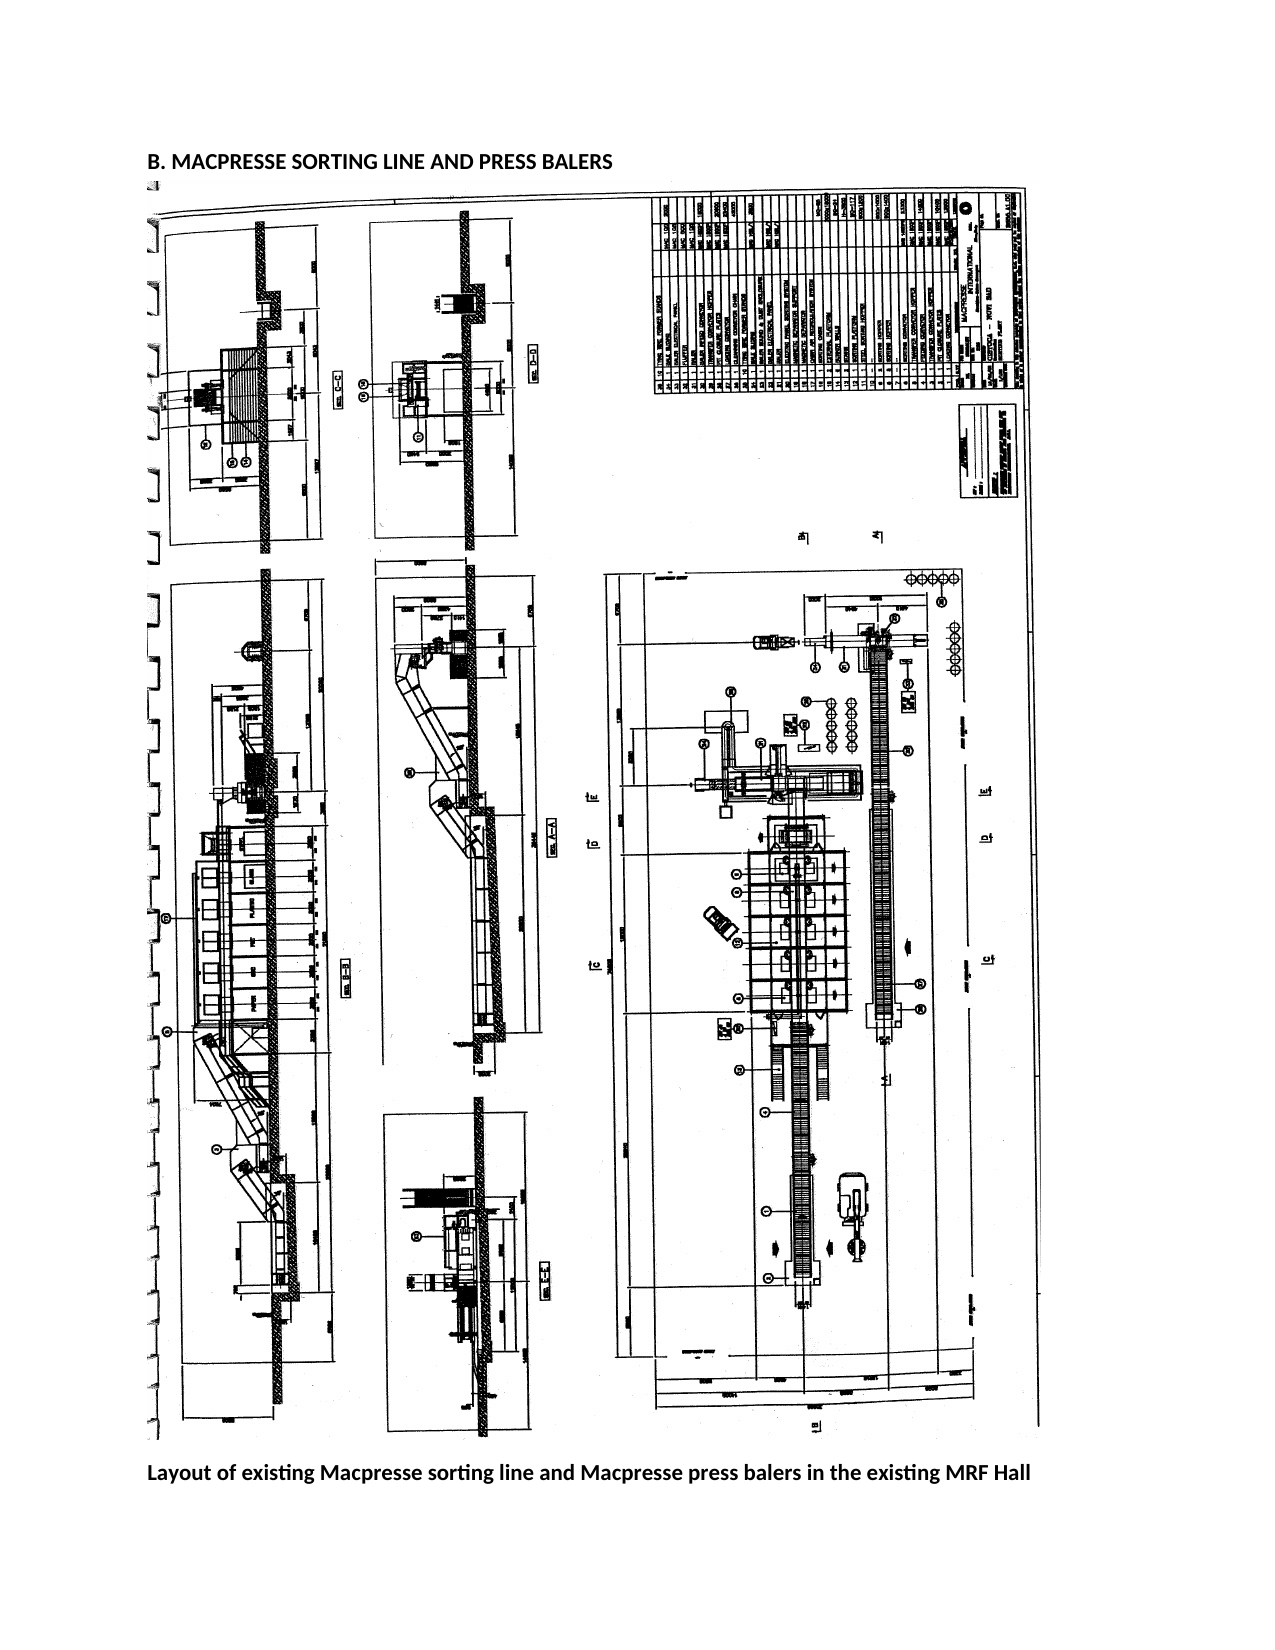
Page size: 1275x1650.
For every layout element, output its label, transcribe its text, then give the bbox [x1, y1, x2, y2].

text Layout of existing Macpresse sorting line and Macpresse press balers in the existing MRF Hall [147, 1458, 1162, 1486]
picture [147, 181, 1041, 1440]
text B. MACPRESSE SORTING LINE AND PRESS BALERS [147, 147, 1162, 175]
